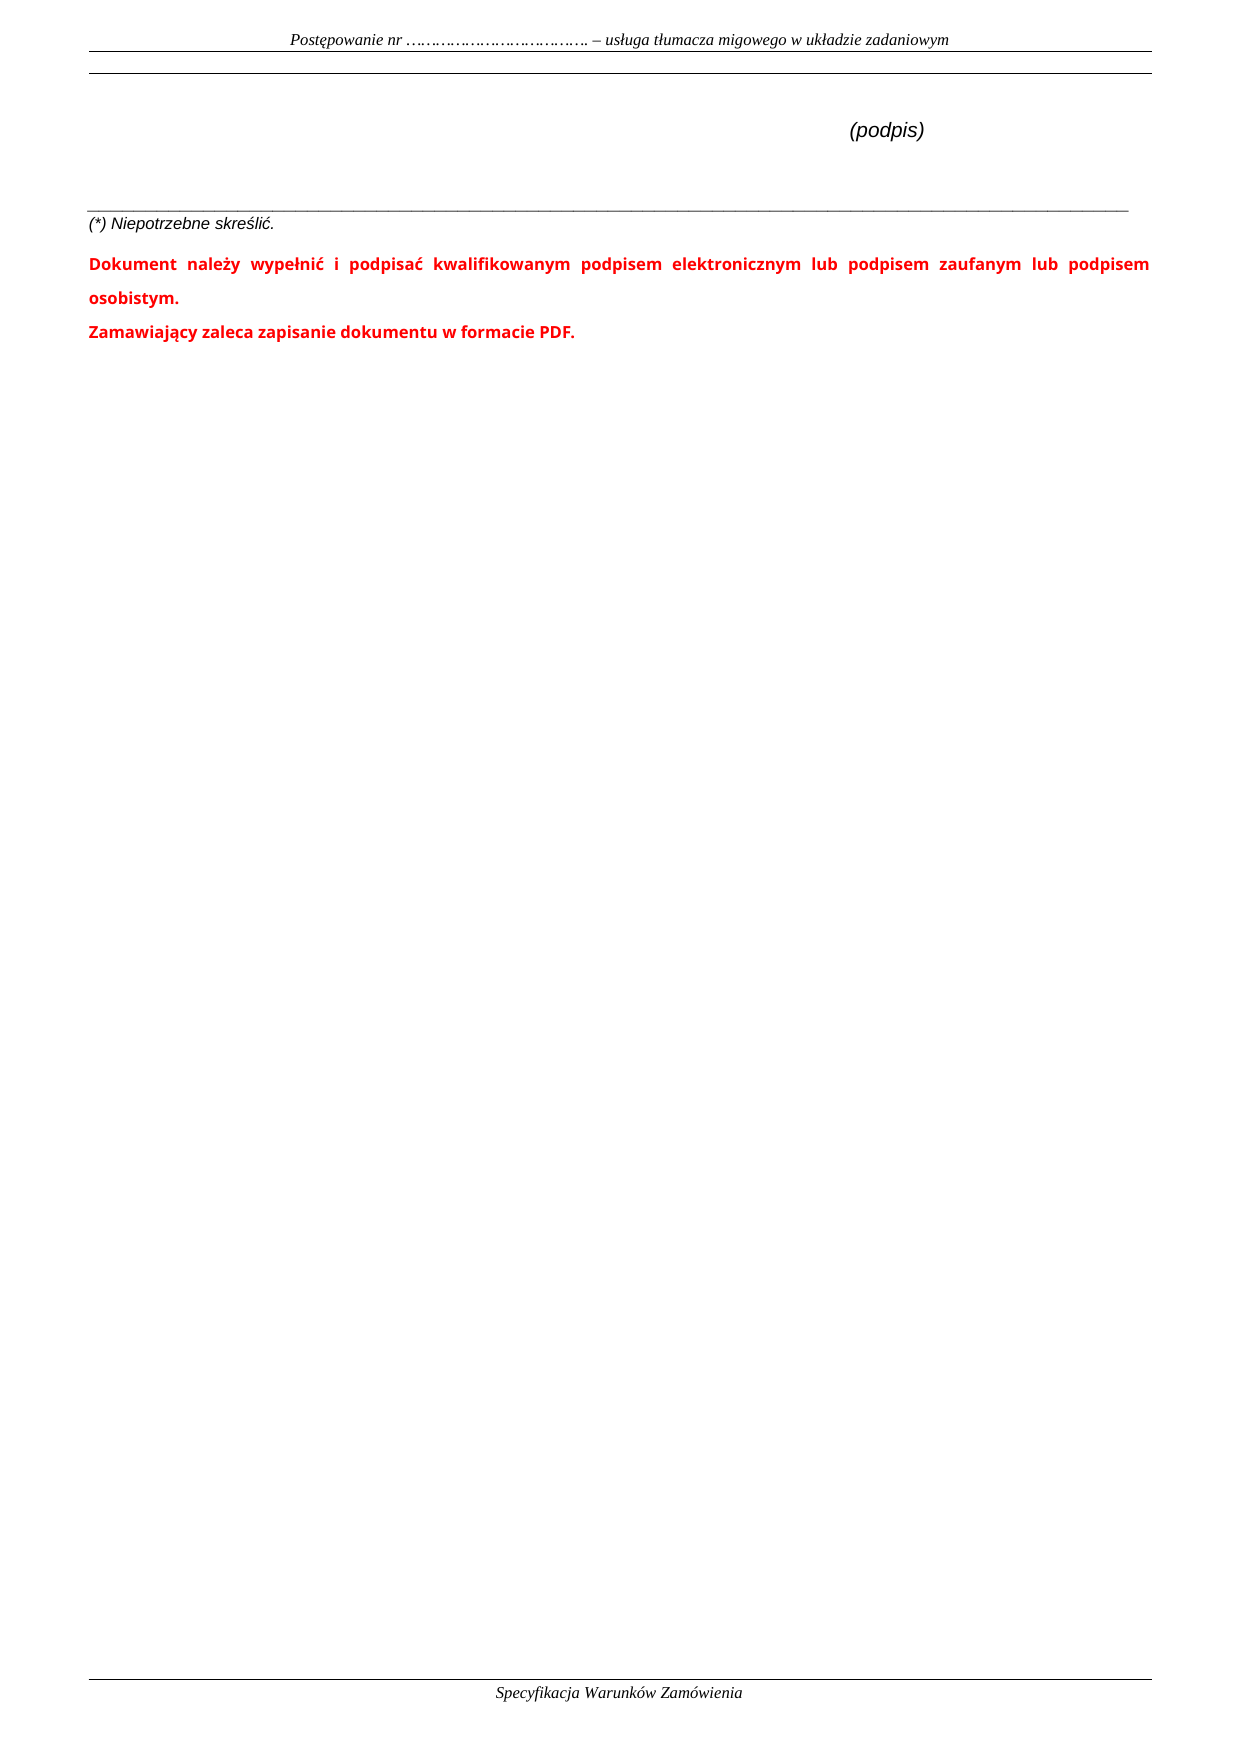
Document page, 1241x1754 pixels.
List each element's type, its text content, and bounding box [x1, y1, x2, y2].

text (*) Niepotrzebne skreślić. [89, 214, 1152, 233]
text Zamawiający zaleca zapisanie dokumentu w formacie PDF. [89, 320, 1152, 343]
text (podpis) [752, 118, 1152, 142]
text __________________________________________________________________________________________ [89, 190, 1152, 214]
text Dokument należy wypełnić i podpisać kwalifikowanym podpisem elektronicznym lub podpisem zaufanym lub podpisem osobistym. [89, 252, 1152, 309]
